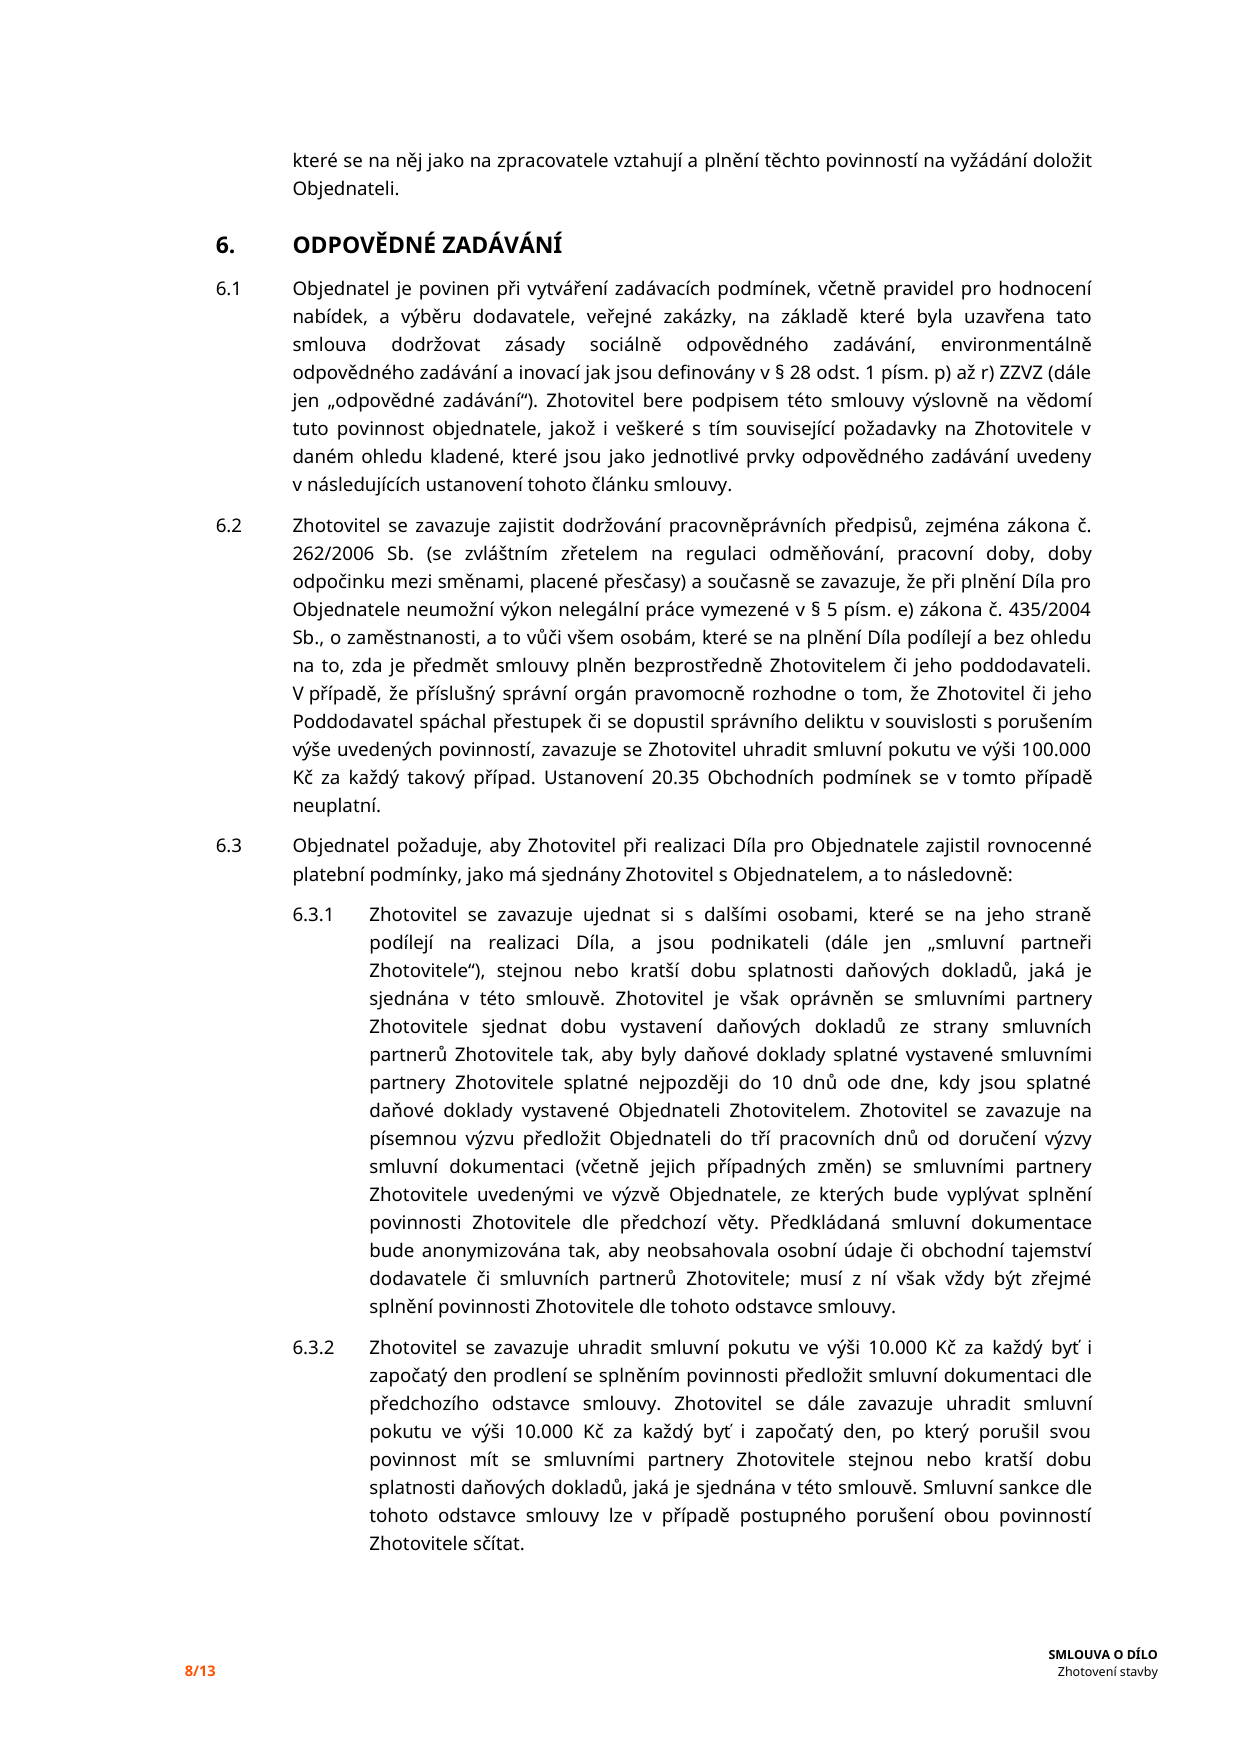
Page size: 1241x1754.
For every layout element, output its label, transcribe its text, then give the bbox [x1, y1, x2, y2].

text Objednatel je povinen při vytváření zadávacích podmínek, včetně pravidel pro hodnocení nabídek, a výběru dodavatele, veřejné zakázky, na základě které byla uzavřena tato smlouva dodržovat zásady sociálně odpovědného zadávání, environmentálně odpovědného zadávání a inovací jak jsou definovány v § 28 odst. 1 písm. p) až r) ZZVZ (dále jen „odpovědné zadávání“). Zhotovitel bere podpisem této smlouvy výslovně na vědomí tuto povinnost objednatele, jakož i veškeré s tím související požadavky na Zhotovitele v daném ohledu kladené, které jsou jako jednotlivé prvky odpovědného zadávání uvedeny v následujících ustanovení tohoto článku smlouvy. [216, 275, 1093, 497]
text Zhotovitel se zavazuje zajistit dodržování pracovněprávních předpisů, zejména zákona č. 262/2006 Sb. (se zvláštním zřetelem na regulaci odměňování, pracovní doby, doby odpočinku mezi směnami, placené přesčasy) a současně se zavazuje, že při plnění Díla pro Objednatele neumožní výkon nelegální práce vymezené v § 5 písm. e) zákona č. 435/2004 Sb., o zaměstnanosti, a to vůči všem osobám, které se na plnění Díla podílejí a bez ohledu na to, zda je předmět smlouvy plněn bezprostředně Zhotovitelem či jeho poddodavateli. V případě, že příslušný správní orgán pravomocně rozhodne o tom, že Zhotovitel či jeho Poddodavatel spáchal přestupek či se dopustil správního deliktu v souvislosti s porušením výše uvedených povinností, zavazuje se Zhotovitel uhradit smluvní pokutu ve výši 100.000 Kč za každý takový případ. Ustanovení 20.35 Obchodních podmínek se v tomto případě neuplatní. [216, 512, 1093, 818]
text Zhotovitel se zavazuje ujednat si s dalšími osobami, které se na jeho straně podílejí na realizaci Díla, a jsou podnikateli (dále jen „smluvní partneři Zhotovitele“), stejnou nebo kratší dobu splatnosti daňových dokladů, jaká je sjednána v této smlouvě. Zhotovitel je však oprávněn se smluvními partnery Zhotovitele sjednat dobu vystavení daňových dokladů ze strany smluvních partnerů Zhotovitele tak, aby byly daňové doklady splatné vystavené smluvními partnery Zhotovitele splatné nejpozději do 10 dnů ode dne, kdy jsou splatné daňové doklady vystavené Objednateli Zhotovitelem. Zhotovitel se zavazuje na písemnou výzvu předložit Objednateli do tří pracovních dnů od doručení výzvy smluvní dokumentaci (včetně jejich případných změn) se smluvními partnery Zhotovitele uvedenými ve výzvě Objednatele, ze kterých bude vyplývat splnění povinnosti Zhotovitele dle předchozí věty. Předkládaná smluvní dokumentace bude anonymizována tak, aby neobsahovala osobní údaje či obchodní tajemství dodavatele či smluvních partnerů Zhotovitele; musí z ní však vždy být zřejmé splnění povinnosti Zhotovitele dle tohoto odstavce smlouvy. [292, 901, 1093, 1319]
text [216, 147, 1093, 201]
text Zhotovitel se zavazuje uhradit smluvní pokutu ve výši 10.000 Kč za každý byť i započatý den prodlení se splněním povinnosti předložit smluvní dokumentaci dle předchozího odstavce smlouvy. Zhotovitel se dále zavazuje uhradit smluvní pokutu ve výši 10.000 Kč za každý byť i započatý den, po který porušil svou povinnost mít se smluvními partnery Zhotovitele stejnou nebo kratší dobu splatnosti daňových dokladů, jaká je sjednána v této smlouvě. Smluvní sankce dle tohoto odstavce smlouvy lze v případě postupného porušení obou povinností Zhotovitele sčítat. [292, 1334, 1093, 1556]
text Objednatel požaduje, aby Zhotovitel při realizaci Díla pro Objednatele zajistil rovnocenné platební podmínky, jako má sjednány Zhotovitel s Objednatelem, a to následovně: [216, 833, 1093, 886]
text ODPOVĚDNÉ ZADÁVÁNÍ [216, 228, 1093, 260]
